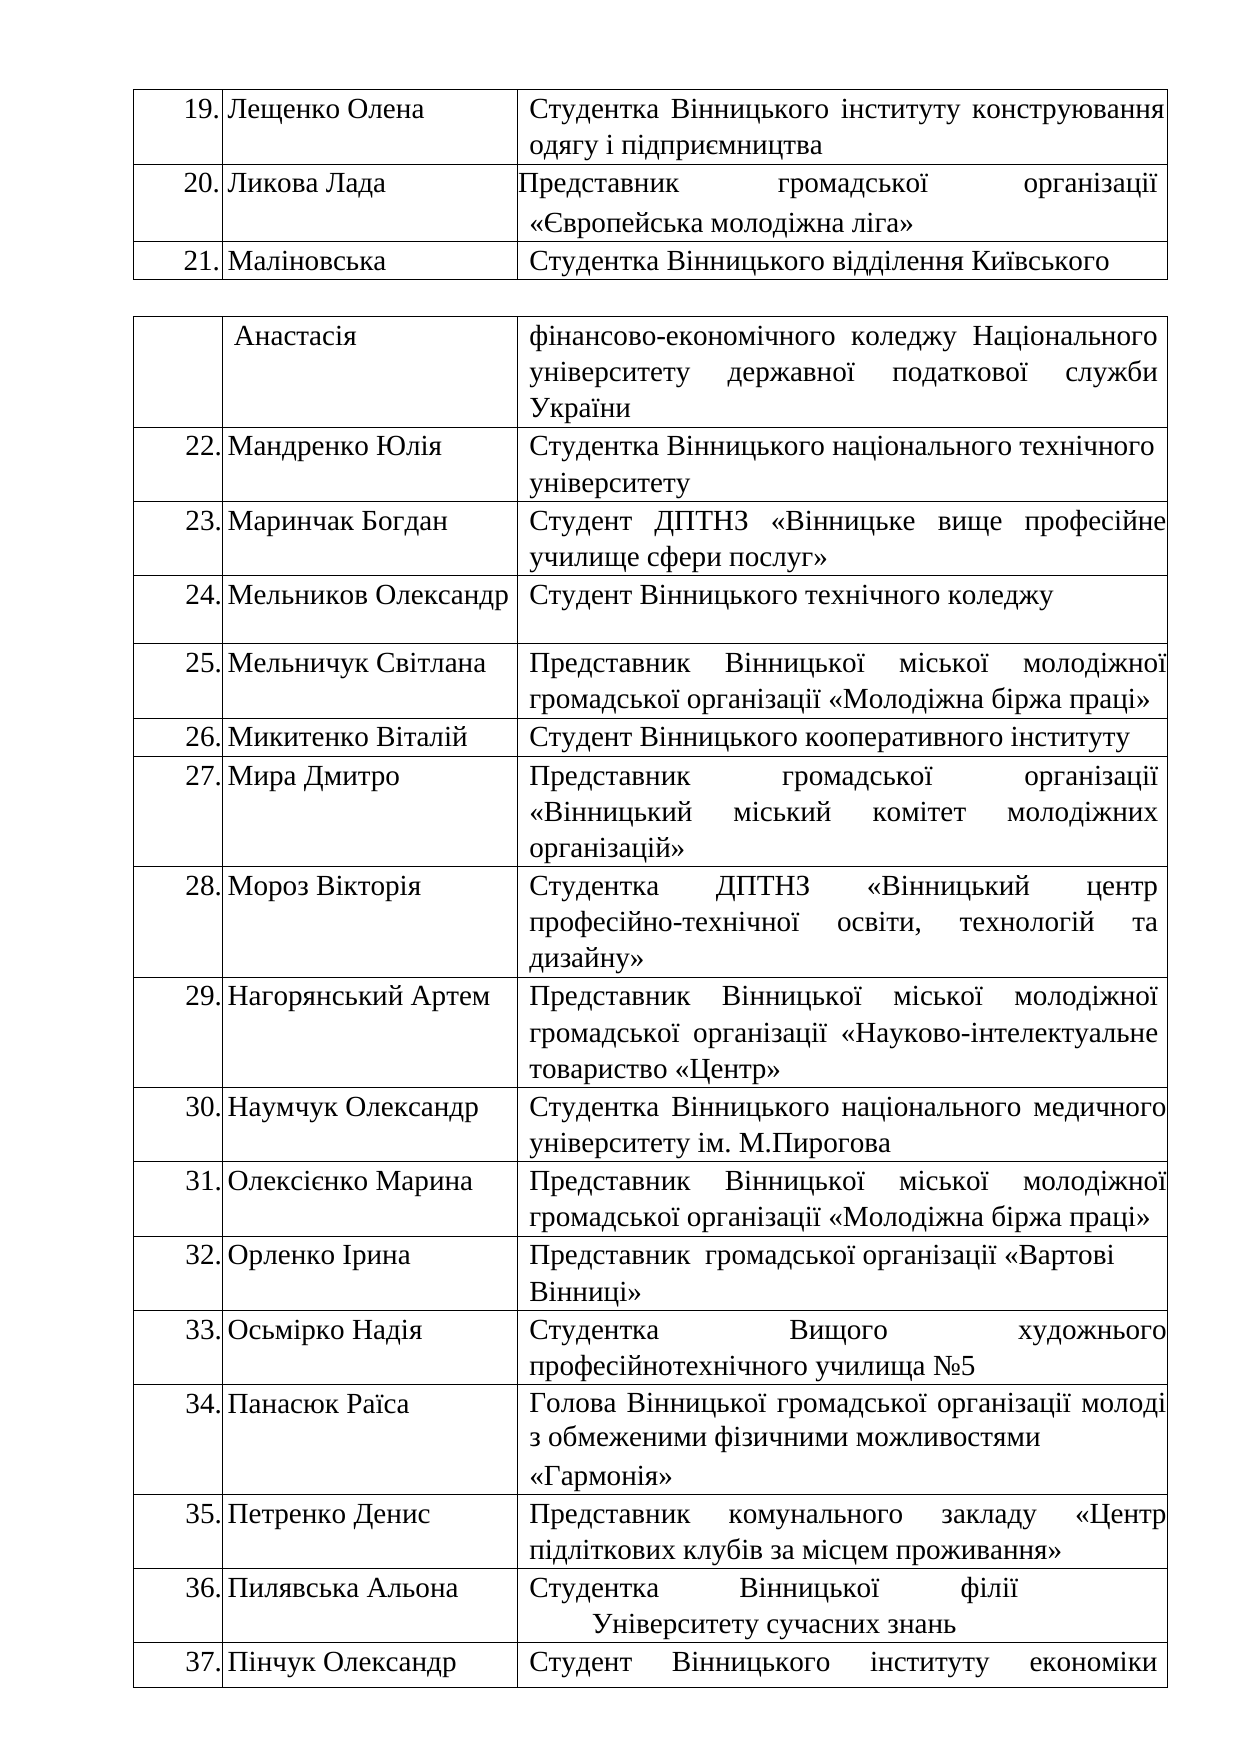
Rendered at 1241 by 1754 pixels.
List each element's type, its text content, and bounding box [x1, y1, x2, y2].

table_cell Мира Дмитро [223, 757, 517, 866]
table_cell Представник Вінницької міської молодіжної громадської організації «Науково-інтелектуальне товариство «Центр» [518, 978, 1167, 1087]
table_cell 26. [134, 719, 222, 756]
table_header фінансово-економічного коледжу Національного університету державної податкової служби України [518, 317, 1167, 427]
table_cell Голова Вінницької громадської організації молоді з обмеженими фізичними можливостями «Гармонія» [518, 1385, 1167, 1494]
table_cell 30. [134, 1088, 222, 1161]
table_cell 20. [134, 165, 222, 241]
table_cell Студентка Вінницького національного медичного університету ім. М.Пирогова [518, 1088, 1167, 1161]
table_cell Лещенко Олена [223, 90, 517, 163]
table_cell Студент Вінницького кооперативного інституту [518, 719, 1167, 756]
table_cell Представник громадської організації «Вінницький міський комітет молодіжних організацій» [518, 757, 1167, 866]
table_cell Представник Вінницької міської молодіжної громадської організації «Молодіжна біржа праці» [518, 644, 1167, 718]
table_cell 23. [134, 502, 222, 575]
table_cell Осьмірко Надія [223, 1311, 517, 1384]
table_cell 28. [134, 867, 222, 977]
table_cell Студент Вінницького технічного коледжу [518, 576, 1167, 643]
table_cell Маринчак Богдан [223, 502, 517, 575]
table_cell 35. [134, 1495, 222, 1568]
table_cell Пінчук Олександр [223, 1643, 517, 1687]
table_cell 22. [134, 428, 222, 501]
table_cell 29. [134, 978, 222, 1087]
table_cell Микитенко Віталій [223, 719, 517, 756]
table_cell 34. [134, 1385, 222, 1494]
table_cell 37. [134, 1643, 222, 1687]
table_cell Маліновська [223, 242, 517, 279]
table_cell Студентка Вінницької філії Університету сучасних знань [518, 1569, 1167, 1642]
table_cell 27. [134, 757, 222, 866]
table_cell Мандренко Юлія [223, 428, 517, 501]
table_cell 36. [134, 1569, 222, 1642]
table_cell 24. [134, 576, 222, 643]
table_cell Орленко Ірина [223, 1237, 517, 1310]
table_cell 32. [134, 1237, 222, 1310]
table_cell Студентка Вінницького національного технічного університету [518, 428, 1167, 501]
table_cell 25. [134, 644, 222, 718]
table_cell 31. [134, 1162, 222, 1236]
table_cell Студентка ДПТНЗ «Вінницький центр професійно-технічної освіти, технологій та дизайну» [518, 867, 1167, 977]
table_cell Представник громадської організації «Європейська молодіжна ліга» [518, 165, 1167, 241]
table_cell Студентка Вищого художнього професійнотехнічного училища №5 [518, 1311, 1167, 1384]
table_cell Мороз Вікторія [223, 867, 517, 977]
table_cell Олексієнко Марина [223, 1162, 517, 1236]
table_cell Представник комунального закладу «Центр підліткових клубів за місцем проживання» [518, 1495, 1167, 1568]
table_cell Нагорянський Артем [223, 978, 517, 1087]
table_cell 33. [134, 1311, 222, 1384]
table_cell Мельничук Світлана [223, 644, 517, 718]
table_cell Панасюк Раїса [223, 1385, 517, 1494]
table_cell Наумчук Олександр [223, 1088, 517, 1161]
table_cell 19. [134, 90, 222, 163]
table_cell Студентка Вінницького відділення Київського [518, 242, 1167, 279]
table_cell Мельников Олександр [223, 576, 517, 643]
table_cell Студентка Вінницького інституту конструювання одягу і підприємництва [518, 90, 1167, 163]
table_cell Пилявська Альона [223, 1569, 517, 1642]
table_header [134, 317, 222, 427]
table_cell Представник Вінницької міської молодіжної громадської організації «Молодіжна біржа праці» [518, 1162, 1167, 1236]
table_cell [518, 1643, 1167, 1687]
table_header Анастасія [223, 317, 517, 427]
table_cell Ликова Лада [223, 165, 517, 241]
table_cell Представник громадської організації «Вартові Вінниці» [518, 1237, 1167, 1310]
table_cell 21. [134, 242, 222, 279]
table_cell Петренко Денис [223, 1495, 517, 1568]
table_cell Студент ДПТНЗ «Вінницьке вище професійне училище сфери послуг» [518, 502, 1167, 575]
